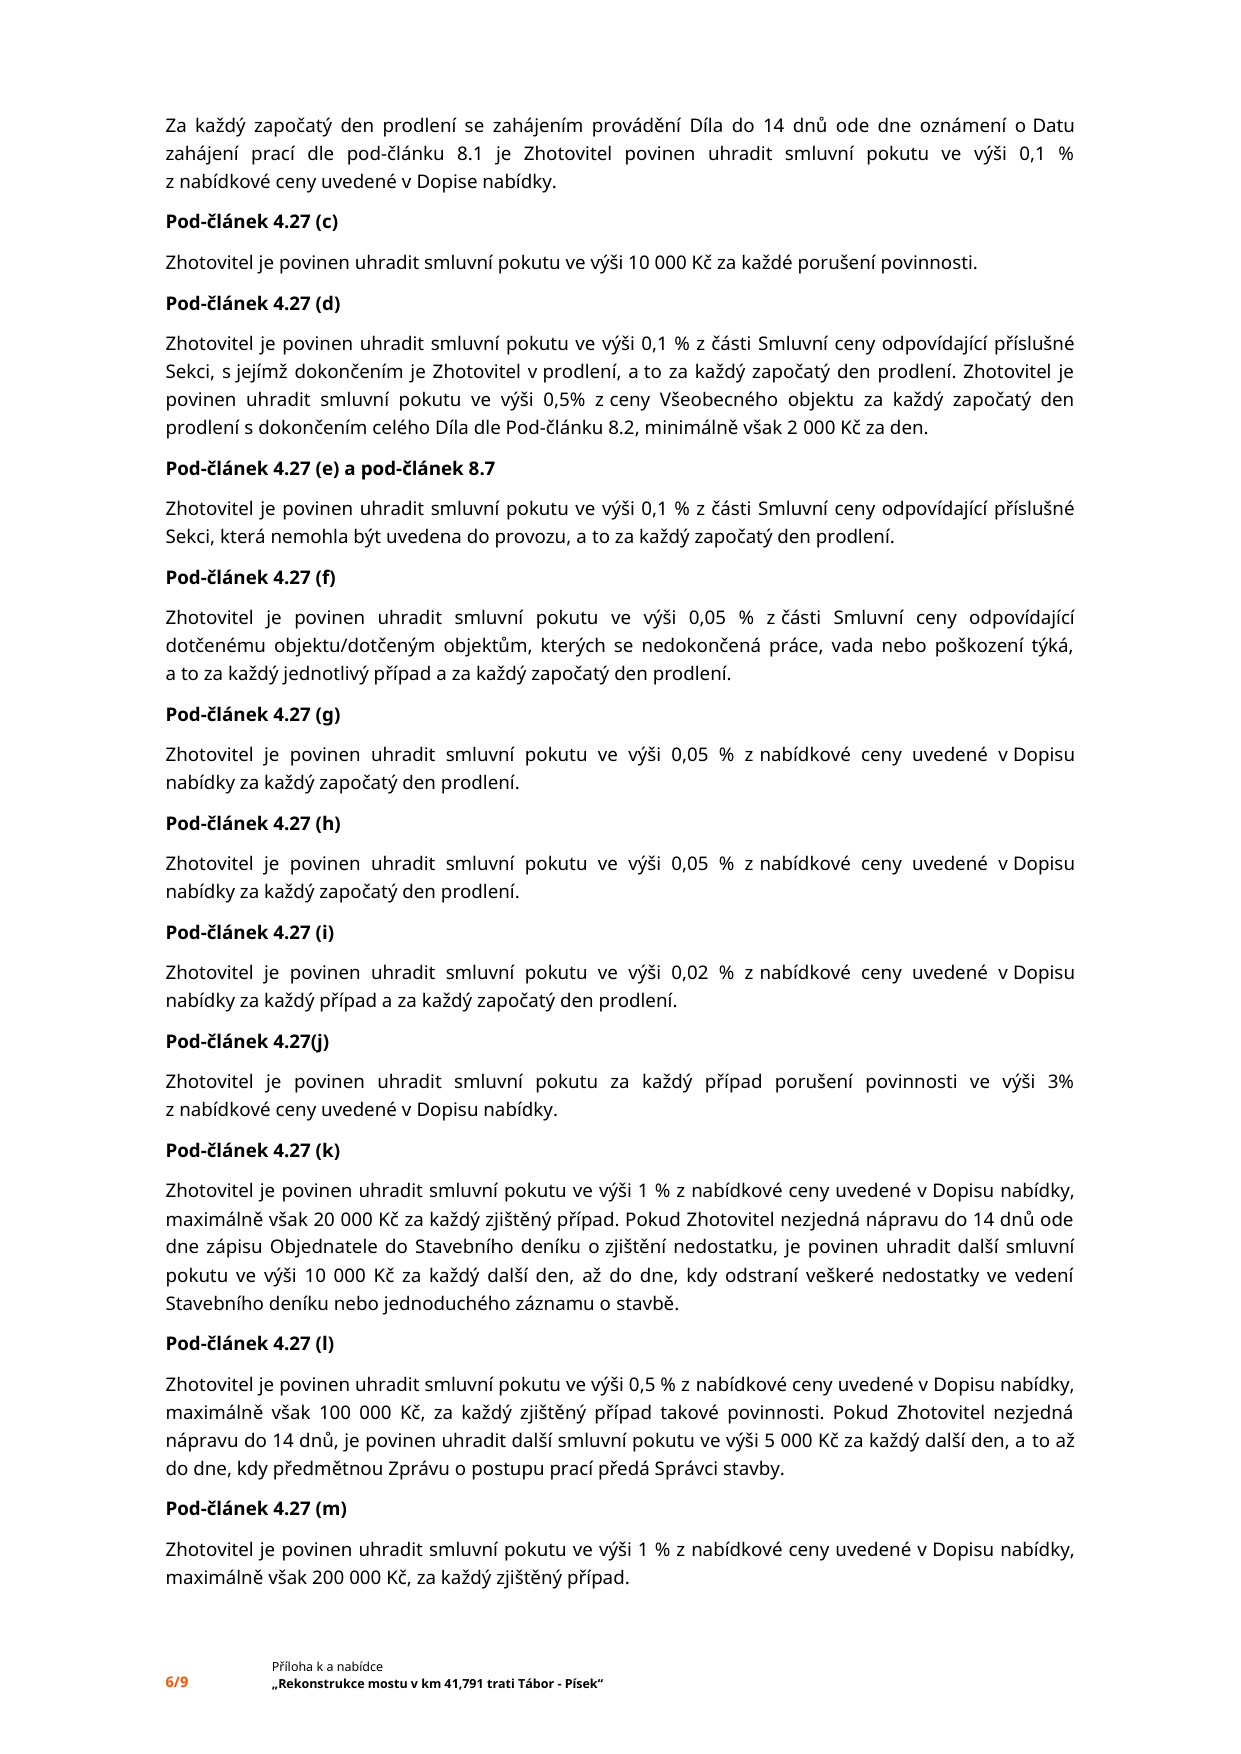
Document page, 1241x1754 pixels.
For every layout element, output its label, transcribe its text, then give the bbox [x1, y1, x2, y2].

text Zhotovitel je povinen uhradit smluvní pokutu ve výši 1 % z nabídkové ceny uvedené v Dopisu nabídky, maximálně však 20 000 Kč za každý zjištěný případ. Pokud Zhotovitel nezjedná nápravu do 14 dnů ode dne zápisu Objednatele do Stavebního deníku o zjištění nedostatku, je povinen uhradit další smluvní pokutu ve výši 10 000 Kč za každý další den, až do dne, kdy odstraní veškeré nedostatky ve vedení Stavebního deníku nebo jednoduchého záznamu o stavbě. [165, 1178, 1075, 1315]
text Zhotovitel je povinen uhradit smluvní pokutu ve výši 0,1 % z části Smluvní ceny odpovídající příslušné Sekci, která nemohla být uvedena do provozu, a to za každý započatý den prodlení. [165, 495, 1075, 549]
text Zhotovitel je povinen uhradit smluvní pokutu ve výši 0,5 % z nabídkové ceny uvedené v Dopisu nabídky, maximálně však 100 000 Kč, za každý zjištěný případ takové povinnosti. Pokud Zhotovitel nezjedná nápravu do 14 dnů, je povinen uhradit další smluvní pokutu ve výši 5 000 Kč za každý další den, a to až do dne, kdy předmětnou Zprávu o postupu prací předá Správci stavby. [165, 1371, 1075, 1481]
text Za každý započatý den prodlení se zahájením provádění Díla do 14 dnů ode dne oznámení o Datu zahájení prací dle pod-článku 8.1 je Zhotovitel povinen uhradit smluvní pokutu ve výši 0,1 % z nabídkové ceny uvedené v Dopise nabídky. [165, 112, 1075, 194]
text Zhotovitel je povinen uhradit smluvní pokutu ve výši 10 000 Kč za každé porušení povinnosti. [165, 249, 1075, 275]
text Pod-článek 4.27 (k) [165, 1137, 1075, 1163]
text Zhotovitel je povinen uhradit smluvní pokutu ve výši 0,05 % z části Smluvní ceny odpovídající dotčenému objektu/dotčeným objektům, kterých se nedokončená práce, vada nebo poškození týká, a to za každý jednotlivý případ a za každý započatý den prodlení. [165, 604, 1075, 686]
text Pod-článek 4.27 (g) [165, 701, 1075, 727]
text Pod-článek 4.27 (i) [165, 919, 1075, 945]
text Pod-článek 4.27 (e) a pod-článek 8.7 [165, 455, 1075, 480]
text Pod-článek 4.27 (f) [165, 564, 1075, 589]
text Zhotovitel je povinen uhradit smluvní pokutu ve výši 0,05 % z nabídkové ceny uvedené v Dopisu nabídky za každý započatý den prodlení. [165, 742, 1075, 795]
text Pod-článek 4.27 (m) [165, 1496, 1075, 1521]
text Zhotovitel je povinen uhradit smluvní pokutu ve výši 0,02 % z nabídkové ceny uvedené v Dopisu nabídky za každý případ a za každý započatý den prodlení. [165, 960, 1075, 1013]
text Zhotovitel je povinen uhradit smluvní pokutu za každý případ porušení povinnosti ve výši 3% z nabídkové ceny uvedené v Dopisu nabídky. [165, 1069, 1075, 1122]
text Pod-článek 4.27 (h) [165, 810, 1075, 836]
text Pod-článek 4.27 (c) [165, 209, 1075, 234]
text Pod-článek 4.27(j) [165, 1028, 1075, 1054]
text Zhotovitel je povinen uhradit smluvní pokutu ve výši 0,1 % z části Smluvní ceny odpovídající příslušné Sekci, s jejímž dokončením je Zhotovitel v prodlení, a to za každý započatý den prodlení. Zhotovitel je povinen uhradit smluvní pokutu ve výši 0,5% z ceny Všeobecného objektu za každý započatý den prodlení s dokončením celého Díla dle Pod-článku 8.2, minimálně však 2 000 Kč za den. [165, 330, 1075, 440]
text Zhotovitel je povinen uhradit smluvní pokutu ve výši 1 % z nabídkové ceny uvedené v Dopisu nabídky, maximálně však 200 000 Kč, za každý zjištěný případ. [165, 1536, 1075, 1589]
text Pod-článek 4.27 (l) [165, 1330, 1075, 1356]
text Pod-článek 4.27 (d) [165, 290, 1075, 315]
text Zhotovitel je povinen uhradit smluvní pokutu ve výši 0,05 % z nabídkové ceny uvedené v Dopisu nabídky za každý započatý den prodlení. [165, 851, 1075, 904]
